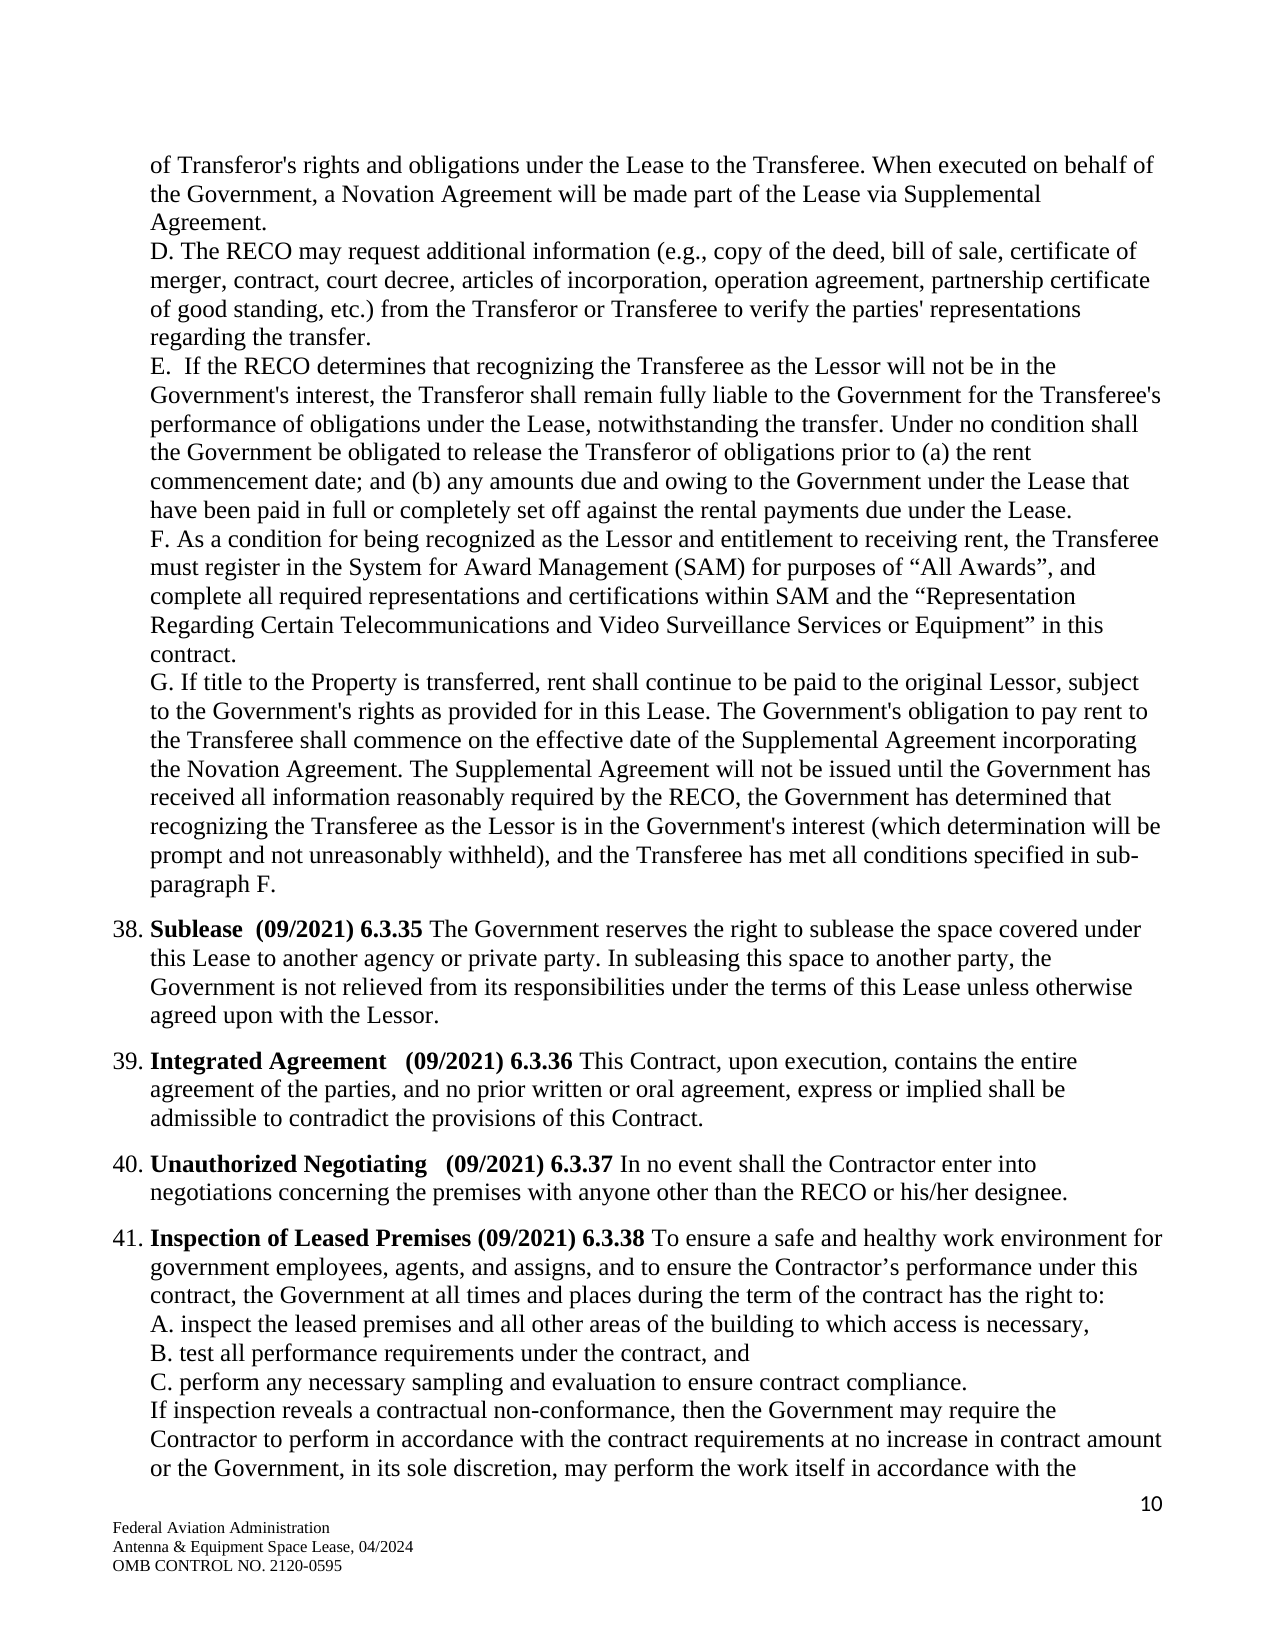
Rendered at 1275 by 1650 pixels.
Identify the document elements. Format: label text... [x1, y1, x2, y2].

list Unauthorized Negotiating (09/2021) 6.3.37 Insert in all leases and easements. In no event shall the Contractor enter into negotiations concerning the premises with anyone other than the RECO or his/her designee. [112, 1149, 1162, 1206]
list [112, 150, 1162, 897]
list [112, 1223, 1162, 1482]
list Sublease (09/2021) 6.3.35 Insert in all standard space and antenna and equipment space leases. The Government reserves the right to sublease the space covered under this Lease to another agency or private party. In subleasing this space to another party, the Government is not relieved from its responsibilities under the terms of this Lease unless otherwise agreed upon with the Lessor. [112, 914, 1162, 1029]
list Integrated Agreement (09/2021) 6.3.36 Insert in all real estate contracts. This Contract, upon execution, contains the entire agreement of the parties, and no prior written or oral agreement, express or implied shall be admissible to contradict the provisions of this Contract. [112, 1046, 1162, 1132]
